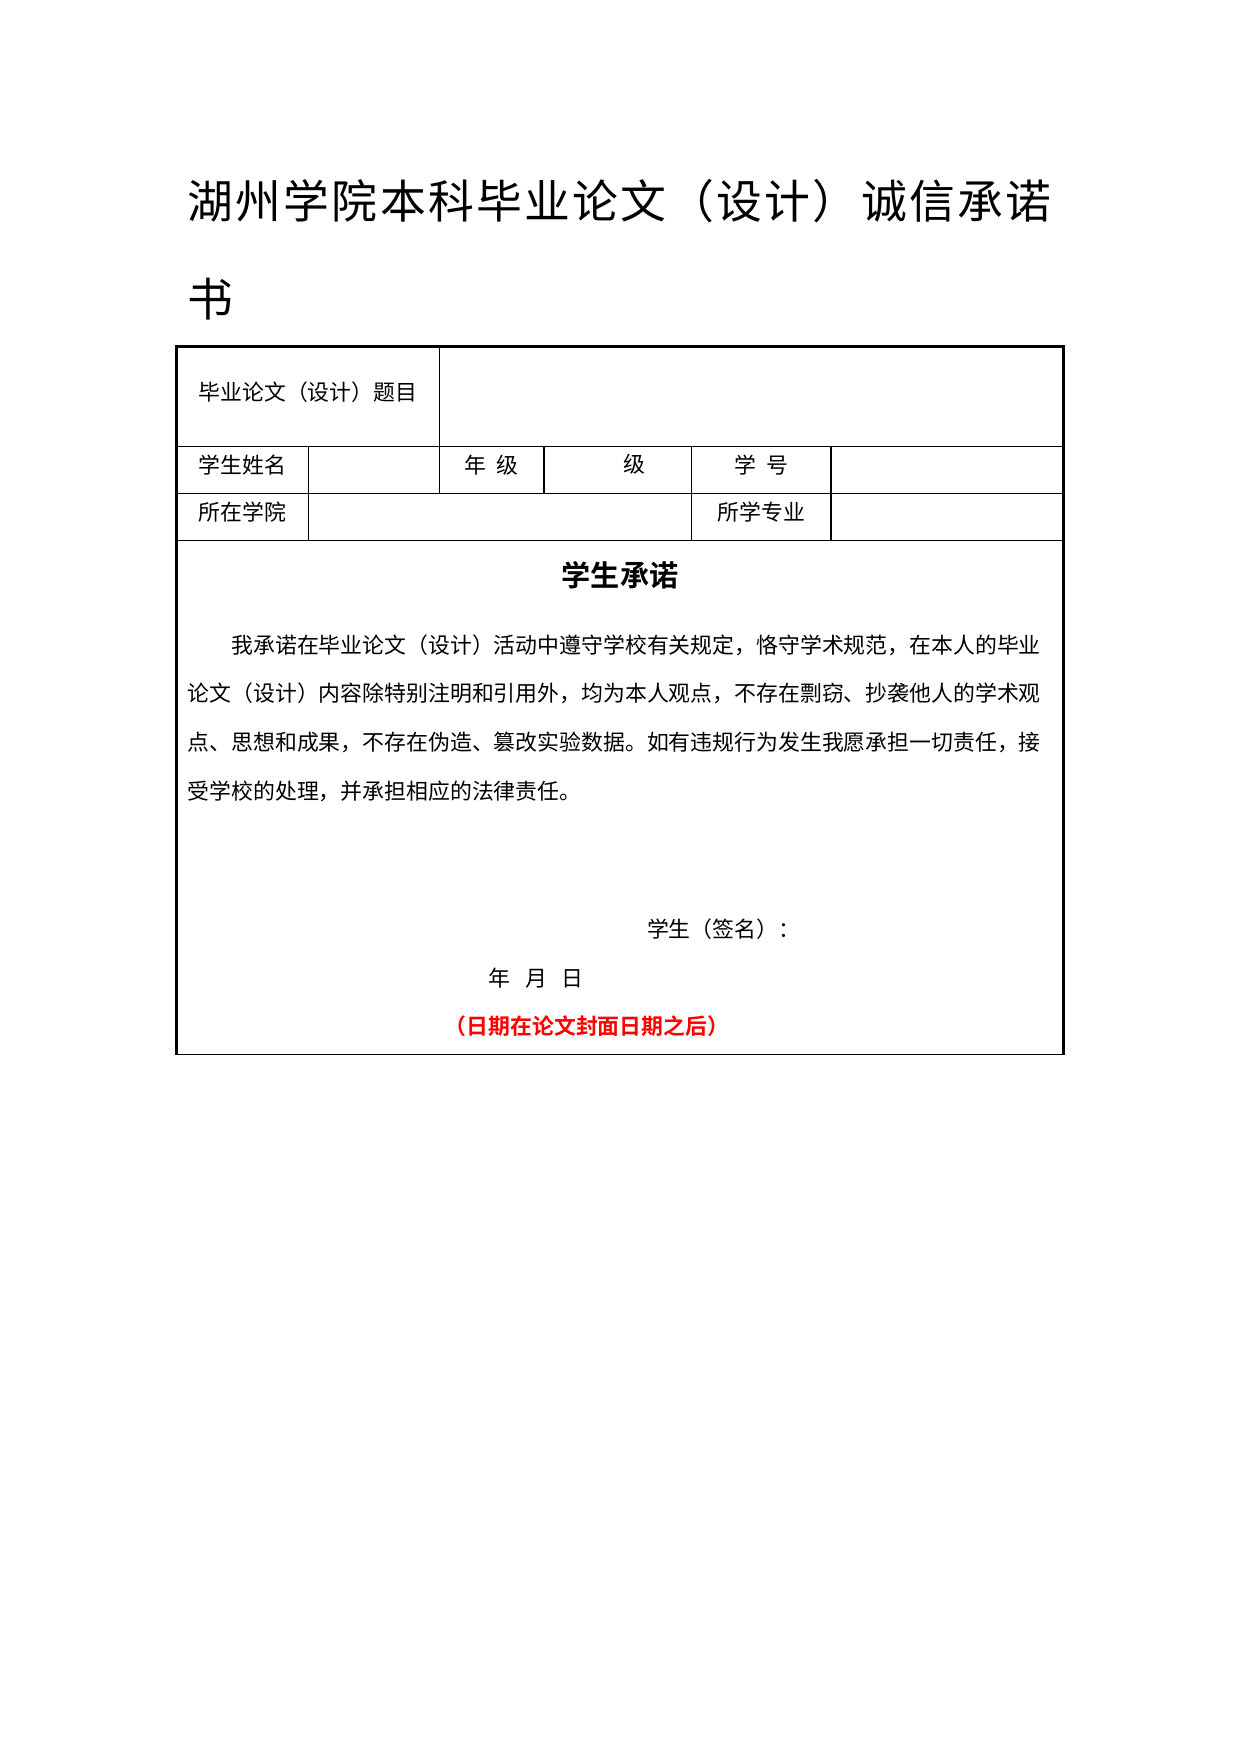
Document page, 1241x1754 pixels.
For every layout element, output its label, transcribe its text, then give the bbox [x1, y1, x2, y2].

table_cell [309, 447, 439, 493]
table_cell [832, 494, 1062, 540]
table_header [440, 348, 1062, 446]
table_cell 年 级 [440, 447, 543, 493]
table_cell 学生承诺 我承诺在毕业论文（设计）活动中遵守学校有关规定，恪守学术规范，在本人的毕业论文（设计）内容除特别注明和引用外，均为本人观点，不存在剽窃、抄袭他人的学术观点、思想和成果，不存在伪造、篡改实验数据。如有违规行为发生我愿承担一切责任，接受学校的处理，并承担相应的法律责任。 学生（签名）： 年 月 日 （日期在论文封面日期之后） [178, 541, 1062, 1054]
table_cell 所学专业 [692, 494, 830, 540]
table_cell [309, 494, 691, 540]
table_header 毕业论文（设计）题目 [178, 348, 439, 446]
table_cell 学 号 [692, 447, 830, 493]
table_cell [832, 447, 1062, 493]
table_cell 学生姓名 [178, 447, 308, 493]
table_cell 级 [545, 447, 691, 493]
table_cell 所在学院 [178, 494, 308, 540]
text 湖州学院本科毕业论文（设计）诚信承诺书 [187, 150, 1053, 345]
